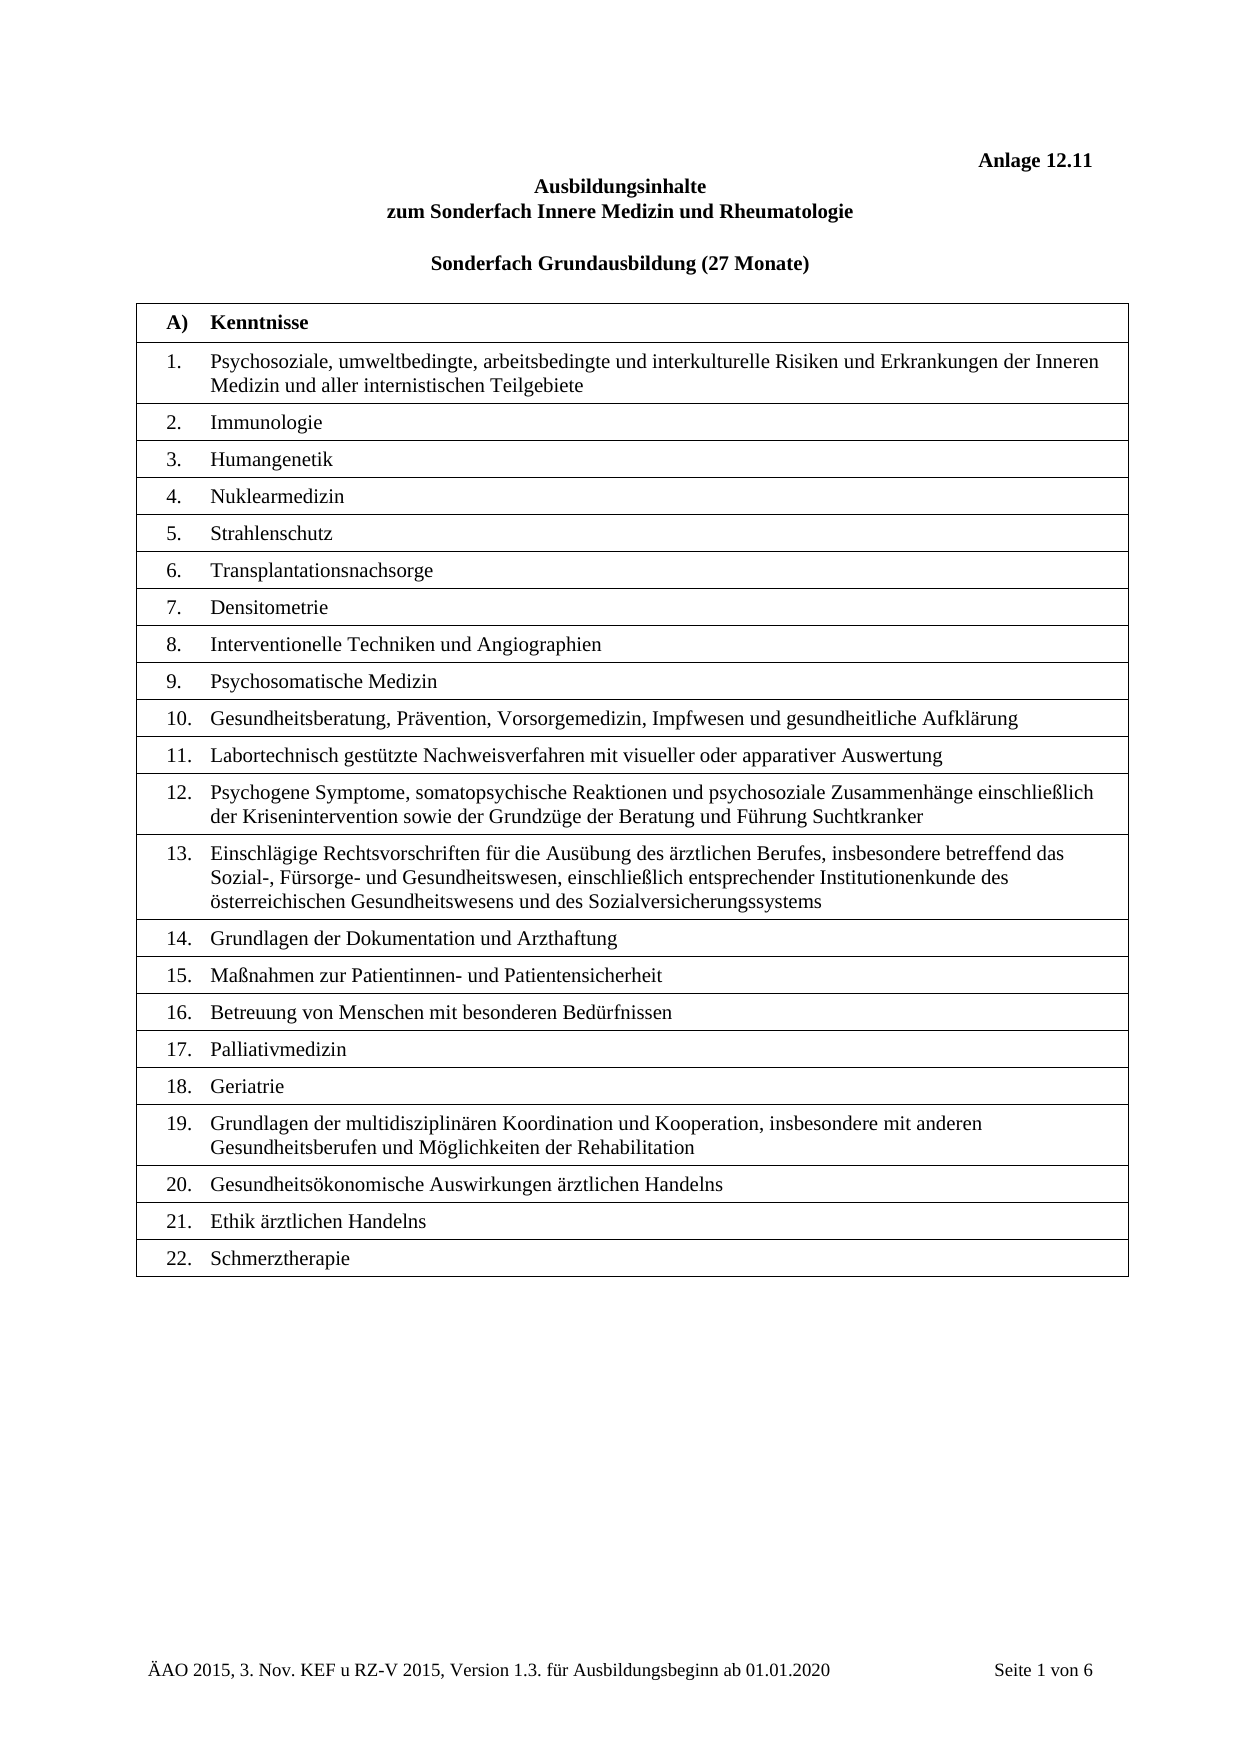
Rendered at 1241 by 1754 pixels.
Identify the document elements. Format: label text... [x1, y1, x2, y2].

text zum Sonderfach Innere Medizin und Rheumatologie [148, 199, 1093, 223]
table_cell Densitometrie [137, 589, 1128, 625]
table_cell Gesundheitsberatung, Prävention, Vorsorgemedizin, Impfwesen und gesundheitliche Aufklärung [137, 700, 1128, 736]
table_cell Immunologie [137, 404, 1128, 440]
table_cell Betreuung von Menschen mit besonderen Bedürfnissen [137, 994, 1128, 1030]
table_cell Psychogene Symptome, somatopsychische Reaktionen und psychosoziale Zusammenhänge einschließlich der Krisenintervention sowie der Grundzüge der Beratung und Führung Suchtkranker [137, 774, 1128, 834]
table_cell Geriatrie [137, 1068, 1128, 1104]
table_cell Labortechnisch gestützte Nachweisverfahren mit visueller oder apparativer Auswertung [137, 737, 1128, 773]
table_cell Humangenetik [137, 441, 1128, 477]
text Ausbildungsinhalte [148, 173, 1093, 198]
table_cell Einschlägige Rechtsvorschriften für die Ausübung des ärztlichen Berufes, insbesondere betreffend das Sozial-, Fürsorge- und Gesundheitswesen, einschließlich entsprechender Institutionenkunde des österreichischen Gesundheitswesens und des Sozialversicherungssystems [137, 835, 1128, 919]
table_cell Psychosomatische Medizin [137, 663, 1128, 699]
text Anlage 12.11 [148, 148, 1093, 172]
table_cell Transplantationsnachsorge [137, 552, 1128, 588]
table_cell Ethik ärztlichen Handelns [137, 1203, 1128, 1239]
table_cell Psychosoziale, umweltbedingte, arbeitsbedingte und interkulturelle Risiken und Erkrankungen der Inneren Medizin und aller internistischen Teilgebiete [137, 343, 1128, 403]
table_cell Nuklearmedizin [137, 478, 1128, 514]
table_cell Grundlagen der multidisziplinären Koordination und Kooperation, insbesondere mit anderen Gesundheitsberufen und Möglichkeiten der Rehabilitation [137, 1105, 1128, 1165]
table_cell Strahlenschutz [137, 515, 1128, 551]
table_header A) Kenntnisse [137, 304, 1128, 342]
table_cell Interventionelle Techniken und Angiographien [137, 626, 1128, 662]
table_cell Schmerztherapie [137, 1240, 1128, 1276]
table_cell Maßnahmen zur Patientinnen- und Patientensicherheit [137, 957, 1128, 993]
table_cell Gesundheitsökonomische Auswirkungen ärztlichen Handelns [137, 1166, 1128, 1202]
table_cell Grundlagen der Dokumentation und Arzthaftung [137, 920, 1128, 956]
table_cell Palliativmedizin [137, 1031, 1128, 1067]
text Sonderfach Grundausbildung (27 Monate) [148, 251, 1093, 275]
